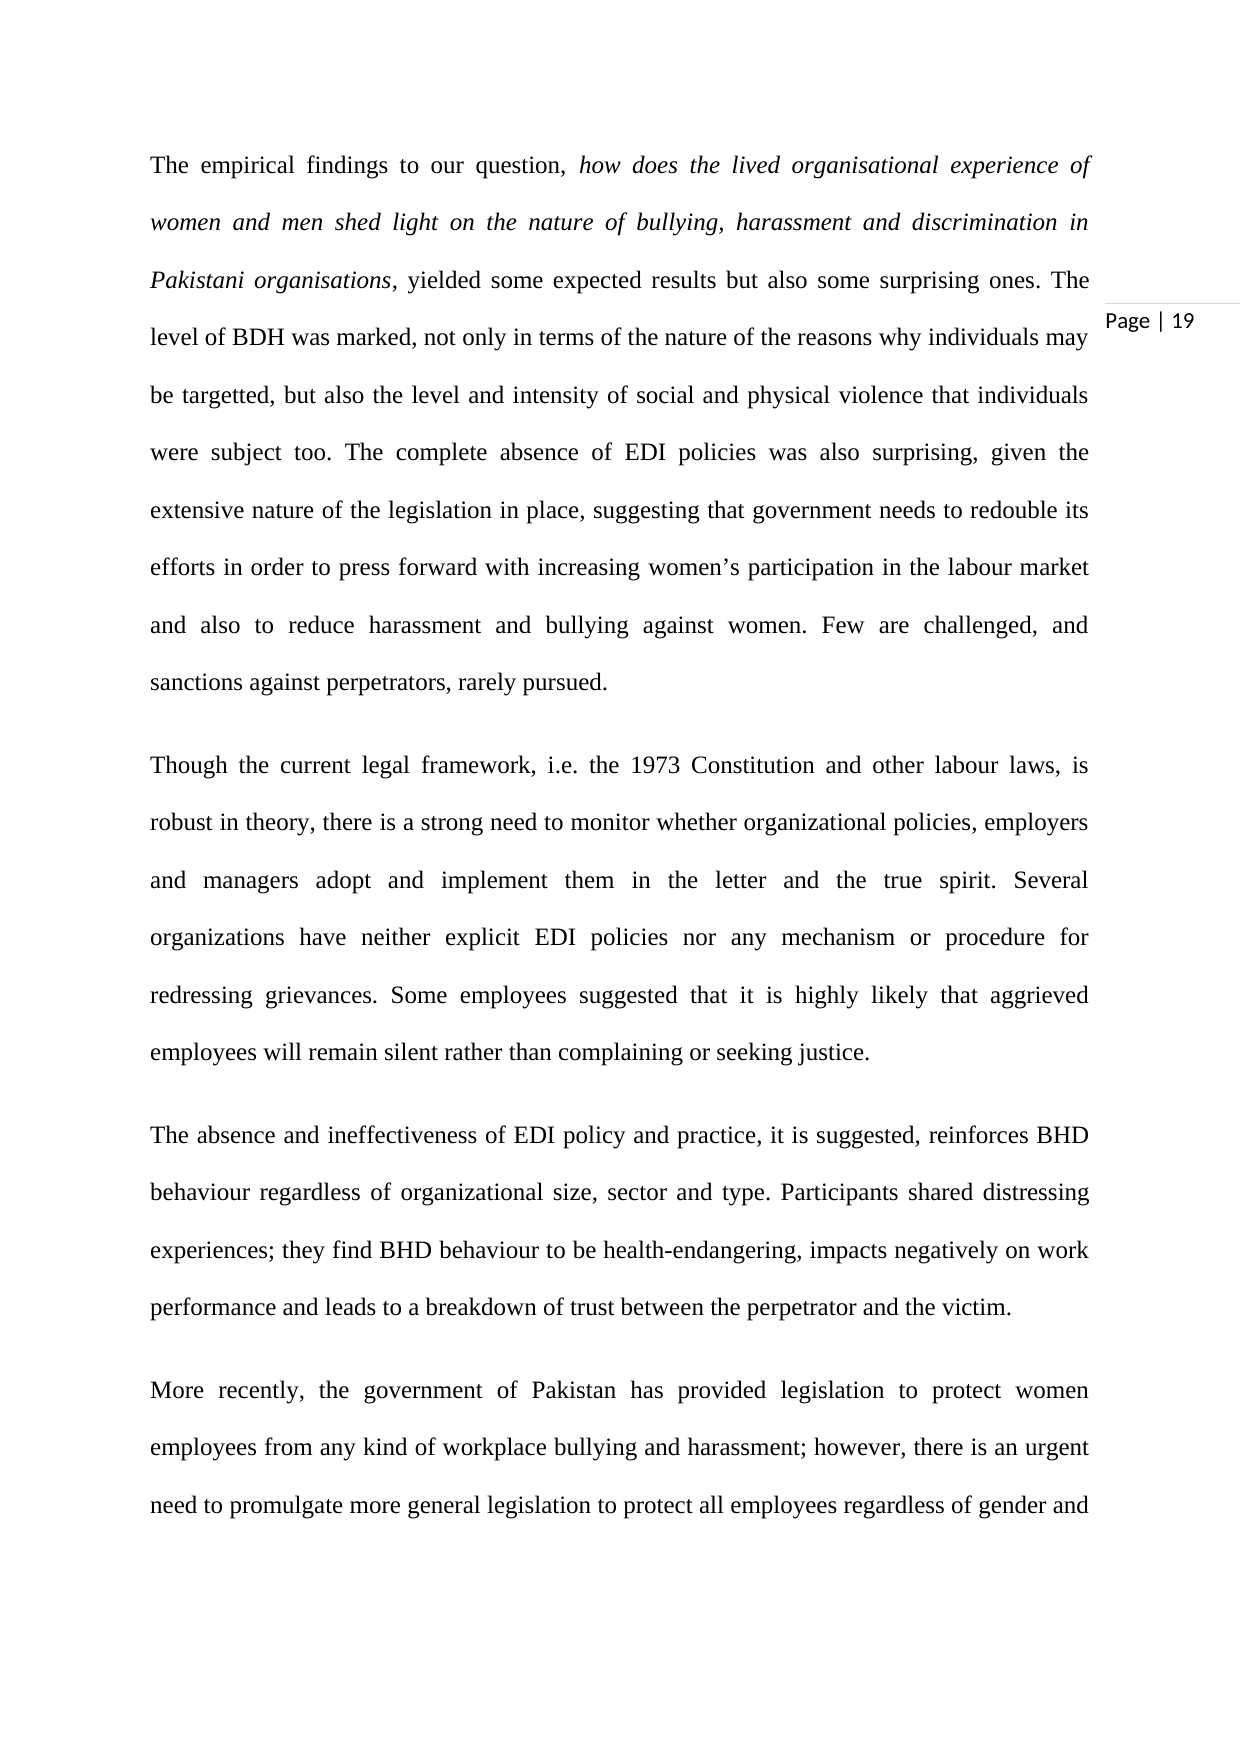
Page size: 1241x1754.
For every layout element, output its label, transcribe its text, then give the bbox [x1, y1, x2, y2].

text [150, 1375, 1090, 1519]
text The absence and ineffectiveness of EDI policy and practice, it is suggested, reinforces BHD behaviour regardless of organizational size, sector and type. Participants shared distressing experiences; they find BHD behaviour to be health-endangering, impacts negatively on work performance and leads to a breakdown of trust between the perpetrator and the victim. [150, 1120, 1090, 1321]
text Though the current legal framework, i.e. the 1973 Constitution and other labour laws, is robust in theory, there is a strong need to monitor whether organizational policies, employers and managers adopt and implement them in the letter and the true spirit. Several organizations have neither explicit EDI policies nor any mechanism or procedure for redressing grievances. Some employees suggested that it is highly likely that aggrieved employees will remain silent rather than complaining or seeking justice. [150, 750, 1090, 1066]
text The empirical findings to our question, how does the lived organisational experience of women and men shed light on the nature of bullying, harassment and discrimination in Pakistani organisations, yielded some expected results but also some surprising ones. The level of BDH was marked, not only in terms of the nature of the reasons why individuals may be targetted, but also the level and intensity of social and physical violence that individuals were subject too. The complete absence of EDI policies was also surprising, given the extensive nature of the legislation in place, suggesting that government needs to redouble its efforts in order to press forward with increasing women’s participation in the labour market and also to reduce harassment and bullying against women. Few are challenged, and sanctions against perpetrators, rarely pursued. [150, 150, 1090, 696]
